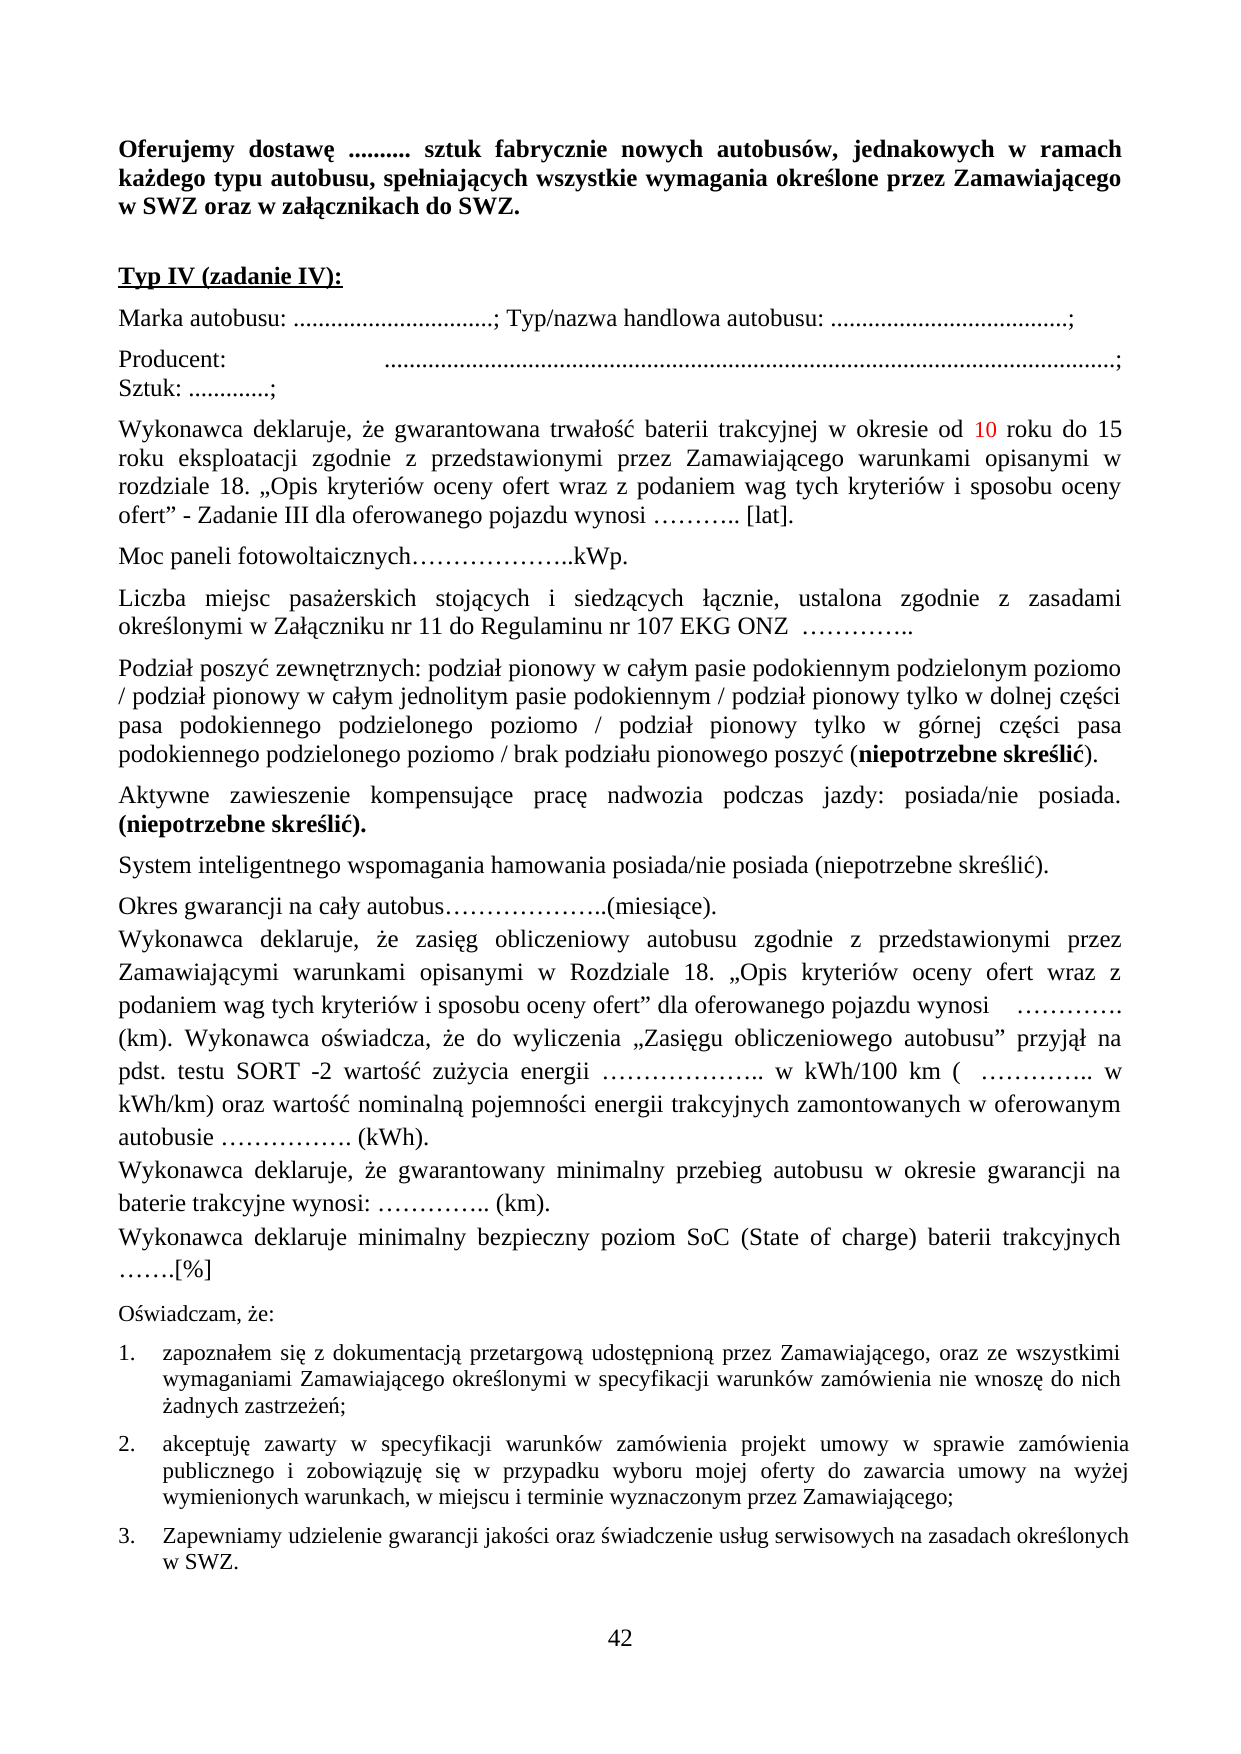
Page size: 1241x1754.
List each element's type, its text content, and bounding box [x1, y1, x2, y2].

list zapoznałem się z dokumentacją przetargową udostępnioną przez Zamawiającego, oraz ze wszystkimi wymaganiami Zamawiającego określonymi w specyfikacji warunków zamówienia nie wnoszę do nich żadnych zastrzeżeń; [118, 1339, 1122, 1418]
text Producent: .....................................................................................................................; Sztuk: .............; [118, 344, 1122, 401]
text Wykonawca deklaruje minimalny bezpieczny poziom SoC (State of charge) baterii trakcyjnych …….[%] [118, 1222, 1122, 1283]
text Typ IV (zadanie IV): [118, 261, 1122, 290]
list akceptuję zawarty w specyfikacji warunków zamówienia projekt umowy w sprawie zamówienia publicznego i zobowiązuję się w przypadku wyboru mojej oferty do zawarcia umowy na wyżej wymienionych warunkach, w miejscu i terminie wyznaczonym przez Zamawiającego; [118, 1431, 1131, 1509]
text Wykonawca deklaruje, że gwarantowana trwałość baterii trakcyjnej w okresie od 10 roku do 15 roku eksploatacji zgodnie z przedstawionymi przez Zamawiającego warunkami opisanymi w rozdziale 18. „Opis kryteriów oceny ofert wraz z podaniem wag tych kryteriów i sposobu oceny ofert” - Zadanie III dla oferowanego pojazdu wynosi ……….. [lat]. [118, 414, 1122, 529]
text Moc paneli fotowoltaicznych………………..kWp. [118, 541, 1122, 570]
text Oświadczam, że: [118, 1300, 1122, 1326]
text System inteligentnego wspomagania hamowania posiada/nie posiada (niepotrzebne skreślić). [118, 850, 1122, 879]
text Aktywne zawieszenie kompensujące pracę nadwozia podczas jazdy: posiada/nie posiada. (niepotrzebne skreślić). [118, 780, 1122, 838]
text Okres gwarancji na cały autobus………………..(miesiące). [118, 891, 1122, 920]
text Liczba miejsc pasażerskich stojących i siedzących łącznie, ustalona zgodnie z zasadami określonymi w Załączniku nr 11 do Regulaminu nr 107 EKG ONZ ………….. [118, 583, 1122, 640]
text Marka autobusu: ................................; Typ/nazwa handlowa autobusu: ......................................; [118, 303, 1122, 331]
list Zapewniamy udzielenie gwarancji jakości oraz świadczenie usług serwisowych na zasadach określonych w SWZ. [118, 1522, 1131, 1575]
text Oferujemy dostawę .......... sztuk fabrycznie nowych autobusów, jednakowych w ramach każdego typu autobusu, spełniających wszystkie wymagania określone przez Zamawiającego w SWZ oraz w załącznikach do SWZ. [118, 134, 1122, 220]
text Podział poszyć zewnętrznych: podział pionowy w całym pasie podokiennym podzielonym poziomo / podział pionowy w całym jednolitym pasie podokiennym / podział pionowy tylko w dolnej części pasa podokiennego podzielonego poziomo / podział pionowy tylko w górnej części pasa podokiennego podzielonego poziomo / brak podziału pionowego poszyć (niepotrzebne skreślić). [118, 653, 1122, 768]
text Wykonawca deklaruje, że zasięg obliczeniowy autobusu zgodnie z przedstawionymi przez Zamawiającymi warunkami opisanymi w Rozdziale 18. „Opis kryteriów oceny ofert wraz z podaniem wag tych kryteriów i sposobu oceny ofert” dla oferowanego pojazdu wynosi …………. (km). Wykonawca oświadcza, że do wyliczenia „Zasięgu obliczeniowego autobusu” przyjął na pdst. testu SORT -2 wartość zużycia energii ……………….. w kWh/100 km ( ………….. w kWh/km) oraz wartość nominalną pojemności energii trakcyjnych zamontowanych w oferowanym autobusie ……………. (kWh). [118, 924, 1122, 1151]
text Wykonawca deklaruje, że gwarantowany minimalny przebieg autobusu w okresie gwarancji na baterie trakcyjne wynosi: ………….. (km). [118, 1156, 1122, 1217]
